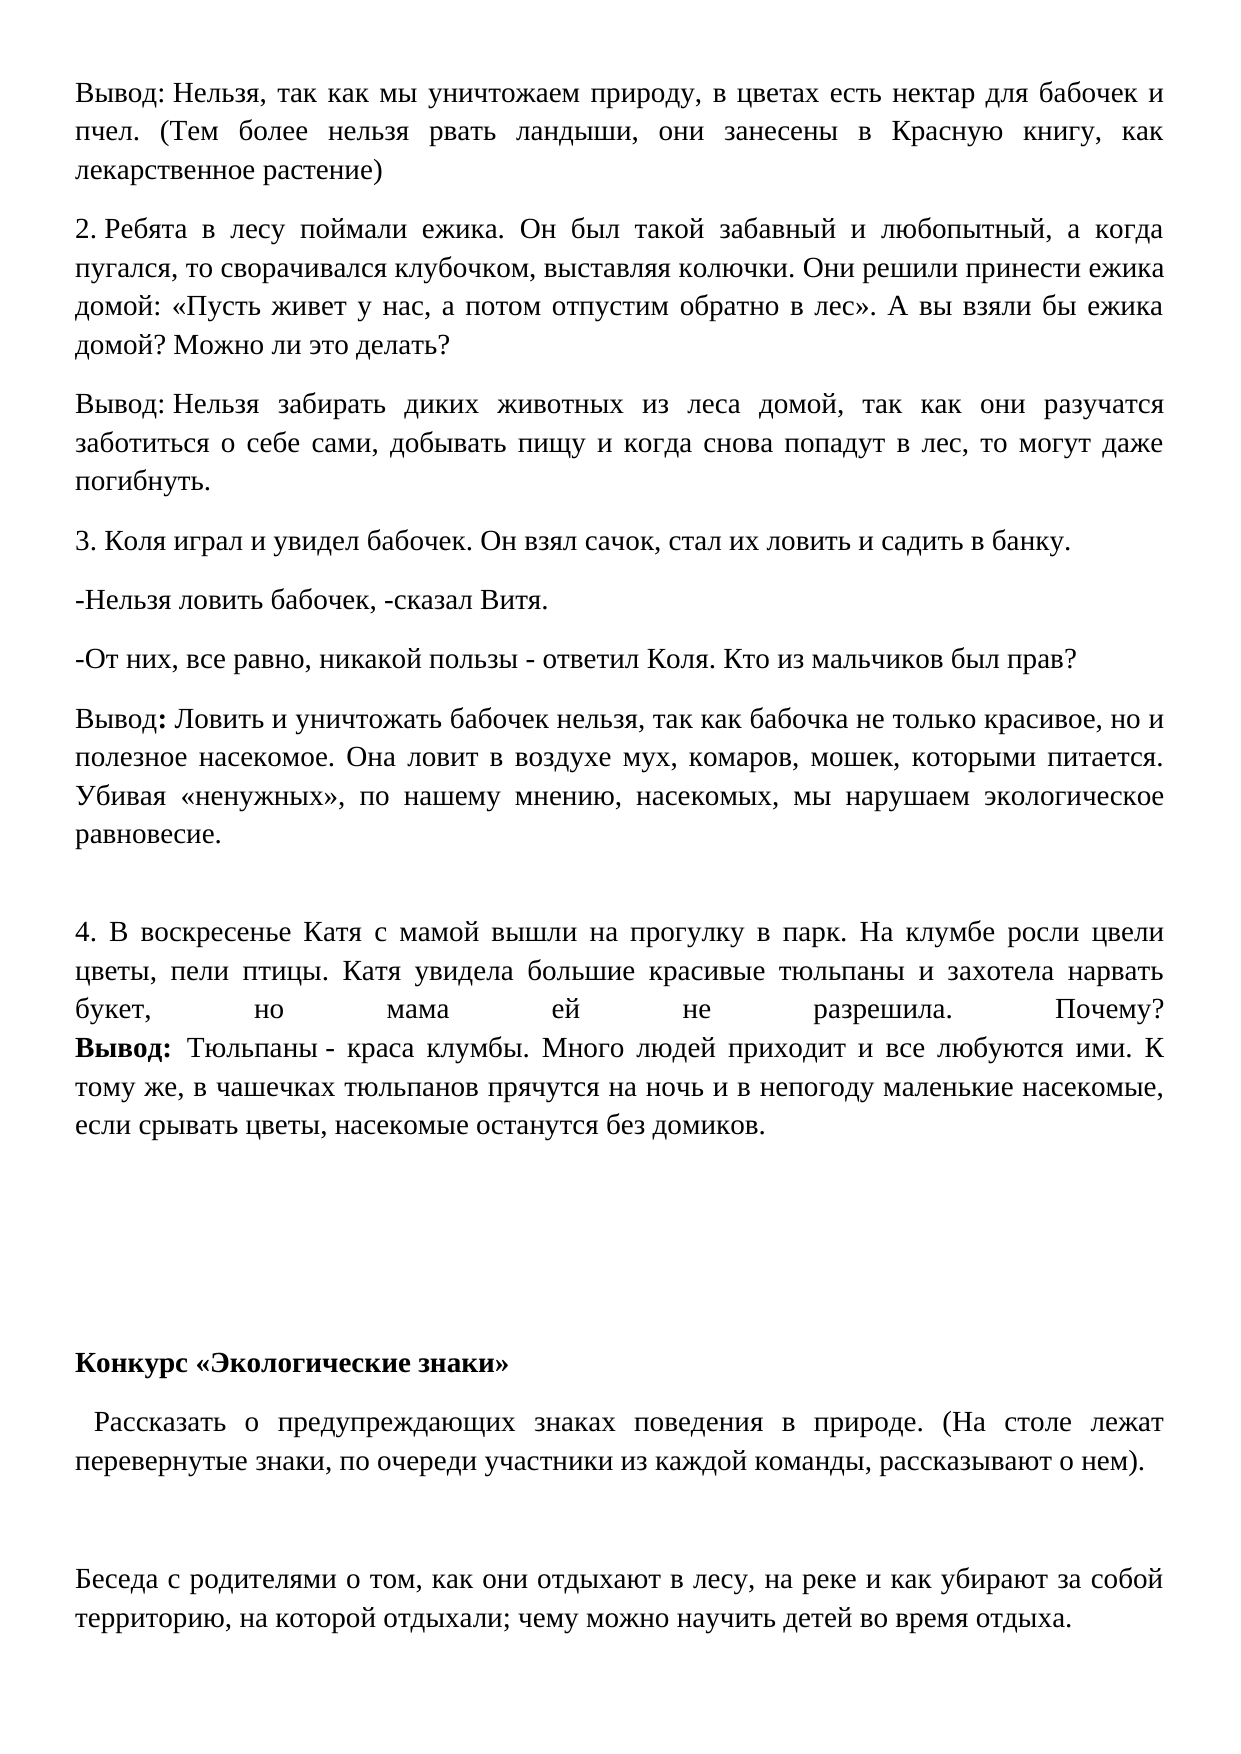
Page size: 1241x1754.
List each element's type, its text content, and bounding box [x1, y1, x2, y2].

text Вывод: Нельзя забирать диких животных из леса домой, так как они разучатся заботиться о себе сами, добывать пищу и когда снова попадут в лес, то могут даже погибнуть. [75, 386, 1165, 497]
text Вывод: Нельзя, так как мы уничтожаем природу, в цветах есть нектар для бабочек и пчел. (Тем более нельзя рвать ландыши, они занесены в Красную книгу, как лекарственное растение) [75, 75, 1165, 186]
text -Нельзя ловить бабочек, -сказал Витя. [75, 582, 1165, 616]
text Рассказать о предупреждающих знаках поведения в природе. (На столе лежат перевернутые знаки, по очереди участники из каждой команды, рассказывают о нем). [75, 1404, 1165, 1476]
text 3. Коля играл и увидел бабочек. Он взял сачок, стал их ловить и садить в банку. [75, 523, 1165, 556]
text 4. В воскресенье Катя с мамой вышли на прогулку в парк. На клумбе росли цвели цветы, пели птицы. Катя увидела большие красивые тюльпаны и захотела нарвать букет, но мама ей не разрешила. Почему? Вывод: Тюльпаны - краса клумбы. Много людей приходит и все любуются ими. К тому же, в чашечках тюльпанов прячутся на ночь и в непогоду маленькие насекомые, если срывать цветы, насекомые останутся без домиков. [75, 876, 1165, 1141]
text -От них, все равно, никакой пользы - ответил Коля. Кто из мальчиков был прав? [75, 642, 1165, 675]
text Беседа с родителями о том, как они отдыхают в лесу, на реке и как убирают за собой территорию, на которой отдыхали; чему можно научить детей во время отдыха. [75, 1561, 1165, 1633]
text 2. Ребята в лесу поймали ежика. Он был такой забавный и любопытный, а когда пугался, то сворачивался клубочком, выставляя колючки. Они решили принести ежика домой: «Пусть живет у нас, а потом отпустим обратно в лес». А вы взяли бы ежика домой? Можно ли это делать? [75, 211, 1165, 361]
text Конкурс «Экологические знаки» [75, 1345, 1165, 1378]
text Вывод: Ловить и уничтожать бабочек нельзя, так как бабочка не только красивое, но и полезное насекомое. Она ловит в воздухе мух, комаров, мошек, которыми питается. Убивая «ненужных», по нашему мнению, насекомых, мы нарушаем экологическое равновесие. [75, 701, 1165, 850]
